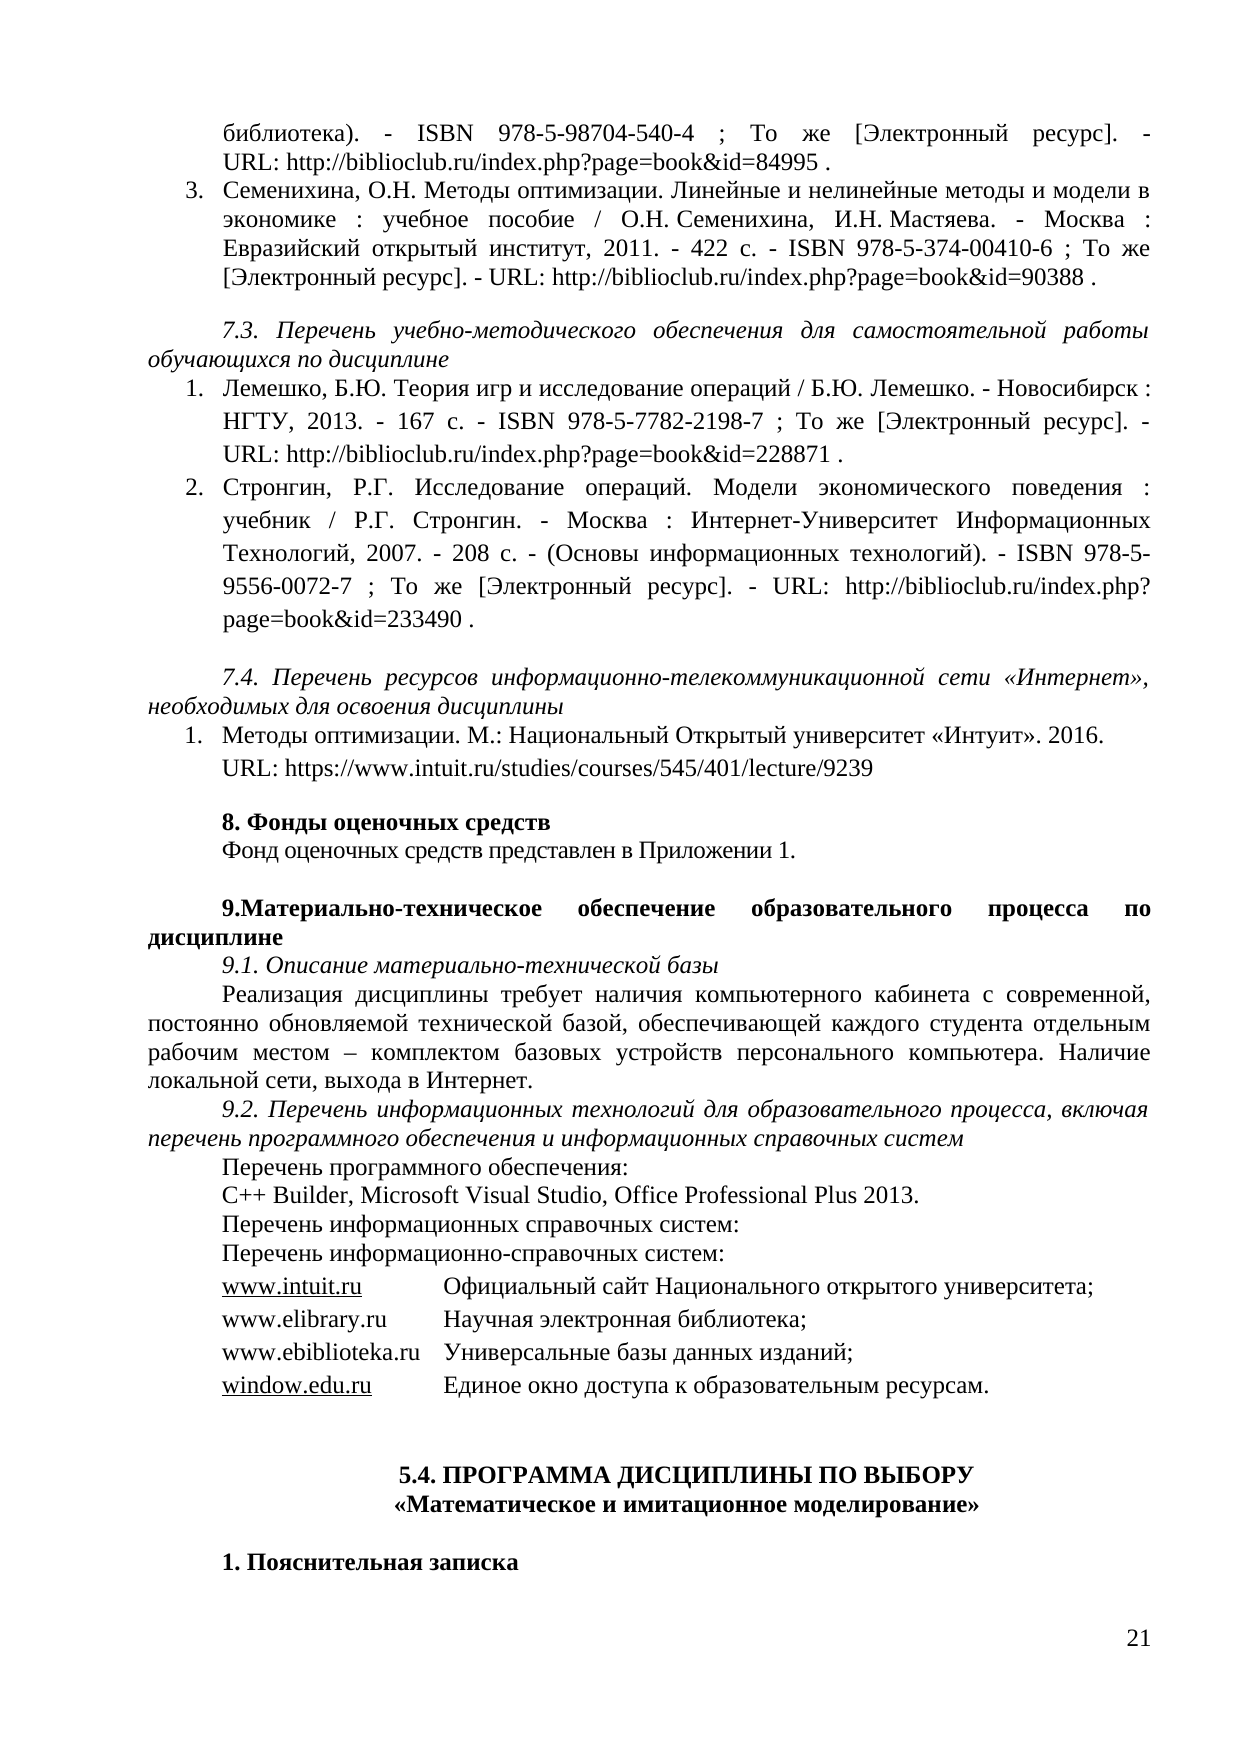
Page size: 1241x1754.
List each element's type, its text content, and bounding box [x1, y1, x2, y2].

list Семенихина, О.Н. Методы оптимизации. Линейные и нелинейные методы и модели в экономике : учебное пособие / О.Н. Семенихина, И.Н. Мастяева. - Москва : Евразийский открытый институт, 2011. - 422 с. - ISBN 978-5-374-00410-6 ; То же [Электронный ресурс]. - URL: http://biblioclub.ru/index.php?page=book&id=90388 . [185, 176, 1152, 291]
text 9.2. Перечень информационных технологий для образовательного процесса, включая перечень программного обеспечения и информационных справочных систем [148, 1094, 1152, 1152]
text www.elibrary.ru Научная электронная библиотека; [148, 1304, 1152, 1333]
text Реализация дисциплины требует наличия компьютерного кабинета с современной, постоянно обновляемой технической базой, обеспечивающей каждого студента отдельным рабочим местом – комплектом базовых устройств персонального компьютера. Наличие локальной сети, выхода в Интернет. [148, 979, 1152, 1094]
text window.edu.ru Единое окно доступа к образовательным ресурсам. [148, 1370, 1152, 1399]
text C++ Builder, Microsoft Visual Studio, Office Professional Plus 2013. [148, 1180, 1152, 1209]
subtitle 5.4. ПРОГРАММА ДИСЦИПЛИНЫ ПО ВЫБОРУ «Математическое и имитационное моделирование» [251, 1461, 1122, 1518]
text 1. Пояснительная записка [148, 1547, 1152, 1576]
text 7.4. Перечень ресурсов информационно-телекоммуникационной сети «Интернет», необходимых для освоения дисциплины [148, 662, 1152, 720]
text www.intuit.ru Официальный сайт Национального открытого университета; [148, 1271, 1152, 1300]
list Лемешко, Б.Ю. Теория игр и исследование операций / Б.Ю. Лемешко. - Новосибирск : НГТУ, 2013. - 167 с. - ISBN 978-5-7782-2198-7 ; То же [Электронный ресурс]. - URL: http://biblioclub.ru/index.php?page=book&id=228871 . [185, 373, 1152, 468]
list Методы оптимизации. М.: Национальный Открытый университет «Интуит». 2016. URL: https://www.intuit.ru/studies/courses/545/401/lecture/9239 [184, 720, 1152, 782]
text 7.3. Перечень учебно-методического обеспечения для самостоятельной работы обучающихся по дисциплине [148, 316, 1152, 373]
text www.ebiblioteka.ru Универсальные базы данных изданий; [148, 1337, 1152, 1366]
text 9.1. Описание материально-технической базы [148, 950, 1152, 979]
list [185, 118, 1152, 176]
text Фонд оценочных средств представлен в Приложении 1. [148, 835, 1152, 864]
list Стронгин, Р.Г. Исследование операций. Модели экономического поведения : учебник / Р.Г. Стронгин. - Москва : Интернет-Университет Информационных Технологий, 2007. - 208 с. - (Основы информационных технологий). - ISBN 978-5-9556-0072-7 ; То же [Электронный ресурс]. - URL: http://biblioclub.ru/index.php?page=book&id=233490 . [185, 472, 1152, 633]
text 8. Фонды оценочных средств [148, 807, 1152, 835]
text Перечень информационных справочных систем: [222, 1209, 1152, 1238]
text Перечень программного обеспечения: [148, 1152, 1152, 1180]
text Перечень информационно-справочных систем: [148, 1238, 1152, 1267]
text 9.Материально-техническое обеспечение образовательного процесса по дисциплине [148, 893, 1152, 950]
